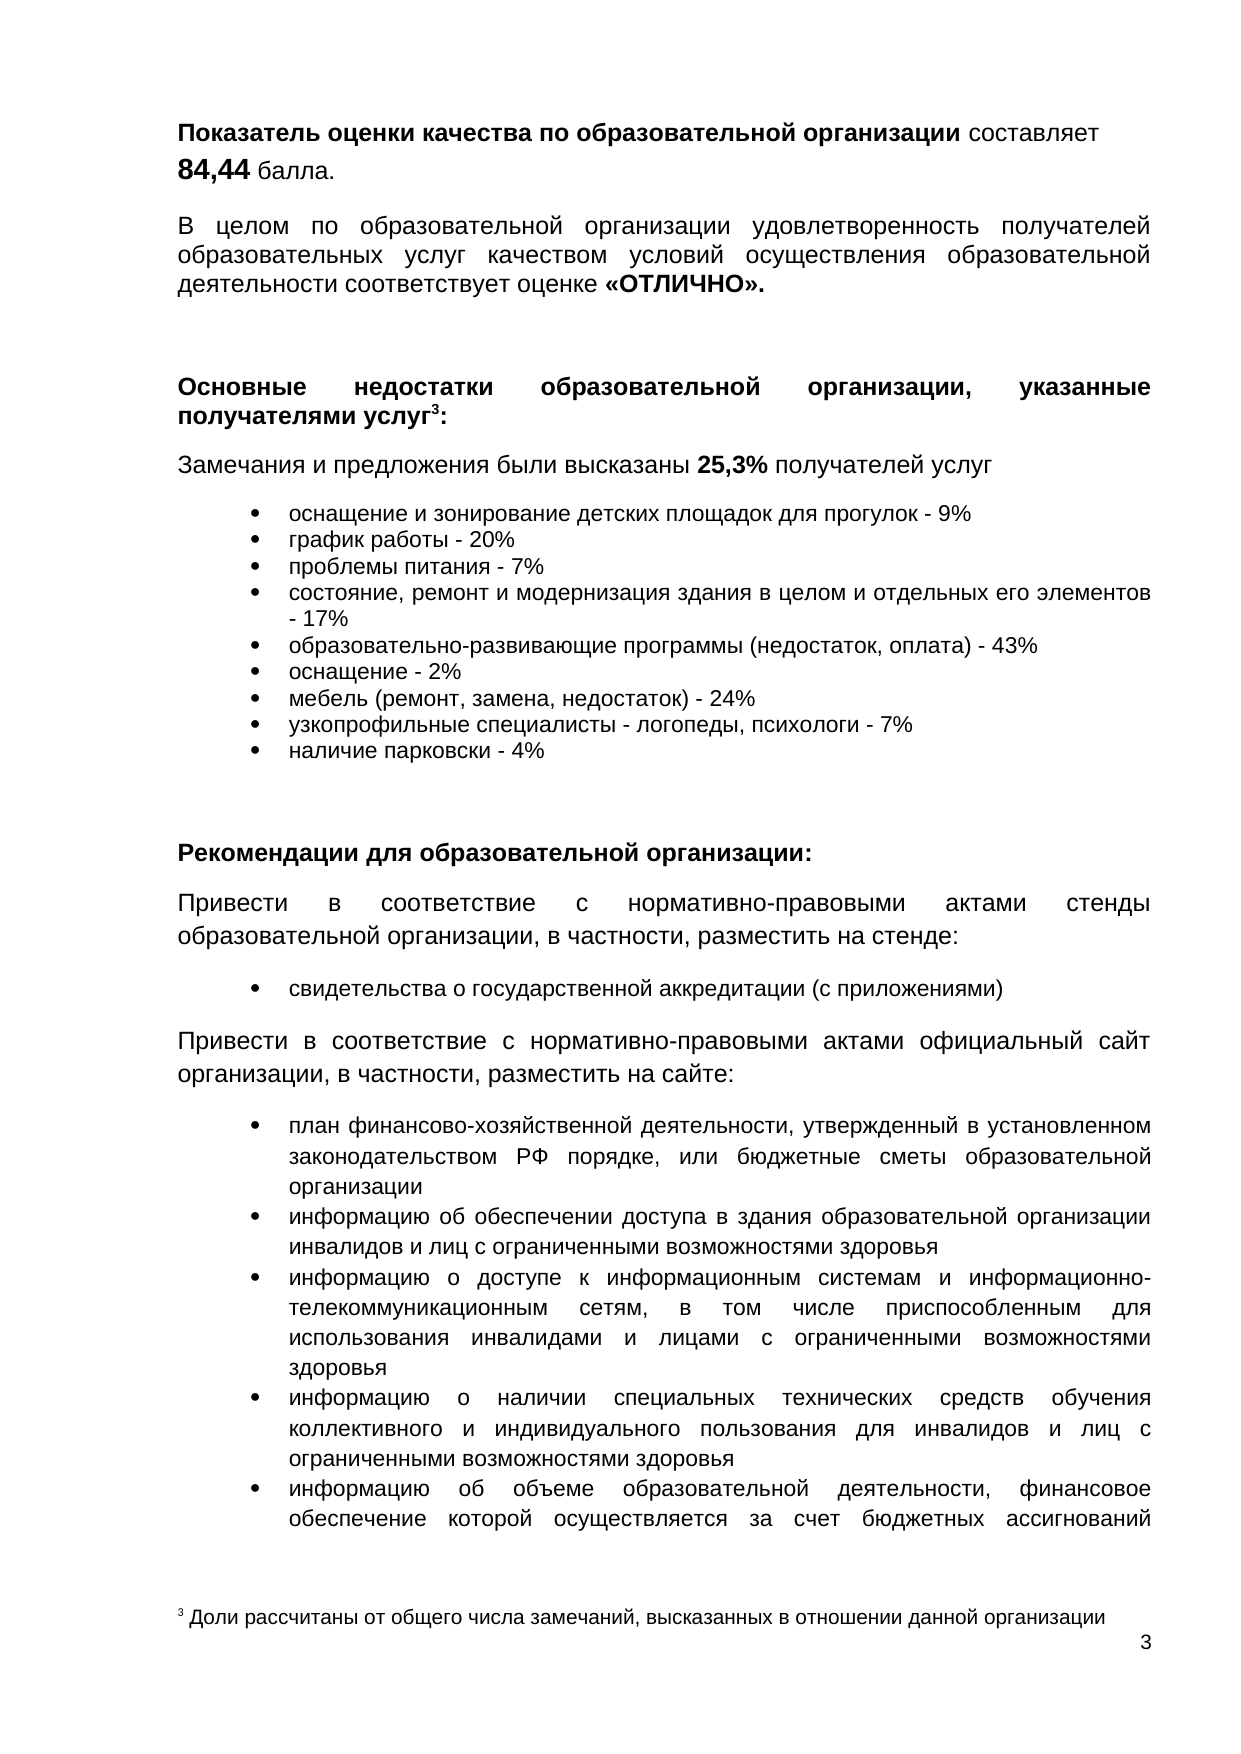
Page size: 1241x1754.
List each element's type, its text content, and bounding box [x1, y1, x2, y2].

list наличие парковски - 4% [251, 737, 1152, 763]
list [251, 1475, 1152, 1532]
list состояние, ремонт и модернизация здания в целом и отдельных его элементов - 17% [251, 579, 1152, 632]
list мебель (ремонт, замена, недостаток) - 24% [251, 684, 1152, 711]
text Замечания и предложения были высказаны 25,3% получателей услуг [177, 450, 1152, 479]
list узкопрофильные специалисты - логопеды, психологи - 7% [251, 711, 1152, 737]
list информацию о наличии специальных технических средств обучения коллективного и индивидуального пользования для инвалидов и лиц с ограниченными возможностями здоровья [251, 1384, 1152, 1471]
list проблемы питания - 7% [251, 553, 1152, 579]
text Рекомендации для образовательной организации: [177, 838, 1152, 867]
text Показатель оценки качества по образовательной организации составляет 84,44 балла. [177, 118, 1152, 185]
list информацию о доступе к информационным системам и информационно-телекоммуникационным сетям, в том числе приспособленным для использования инвалидами и лицами с ограниченными возможностями здоровья [251, 1263, 1152, 1381]
text Основные недостатки образовательной организации, указанные получателями услуг: [177, 372, 1152, 429]
list оснащение и зонирование детских площадок для прогулок - 9% [251, 500, 1152, 526]
list оснащение - 2% [251, 658, 1152, 684]
list план финансово-хозяйственной деятельности, утвержденный в установленном законодательством РФ порядке, или бюджетные сметы образовательной организации [251, 1112, 1152, 1199]
list свидетельства о государственной аккредитации (с приложениями) [251, 974, 1152, 1001]
list график работы - 20% [251, 526, 1152, 553]
list информацию об обеспечении доступа в здания образовательной организации инвалидов и лиц с ограниченными возможностями здоровья [251, 1203, 1152, 1260]
text В целом по образовательной организации удовлетворенность получателей образовательных услуг качеством условий осуществления образовательной деятельности соответствует оценке «ОТЛИЧНО». [177, 211, 1152, 297]
list образовательно-развивающие программы (недостаток, оплата) - 43% [251, 632, 1152, 658]
text Привести в соответствие с нормативно-правовыми актами официальный сайт организации, в частности, разместить на сайте: [177, 1026, 1152, 1087]
text Привести в соответствие с нормативно-правовыми актами стенды образовательной организации, в частности, разместить на стенде: [177, 888, 1152, 949]
